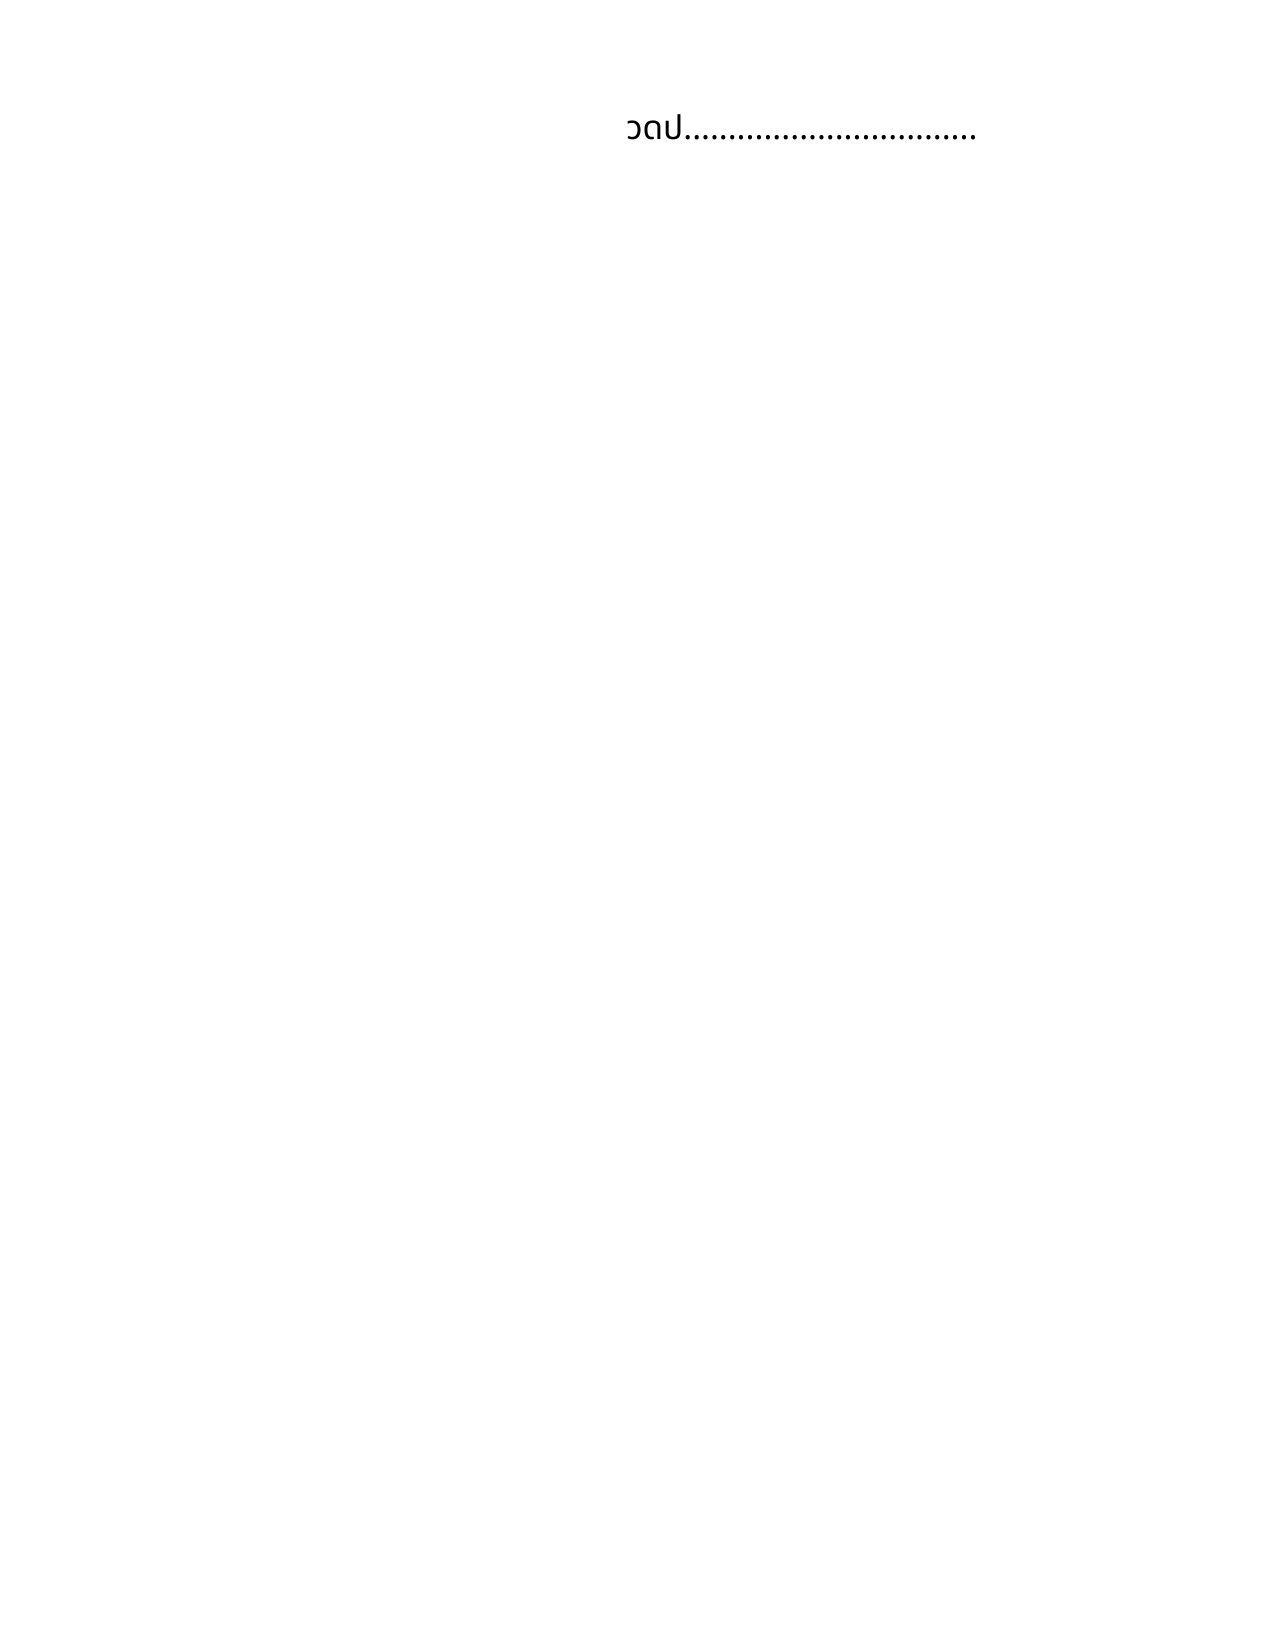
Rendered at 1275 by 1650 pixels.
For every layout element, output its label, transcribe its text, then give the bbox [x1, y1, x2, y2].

text วดป................................. [150, 103, 1125, 154]
